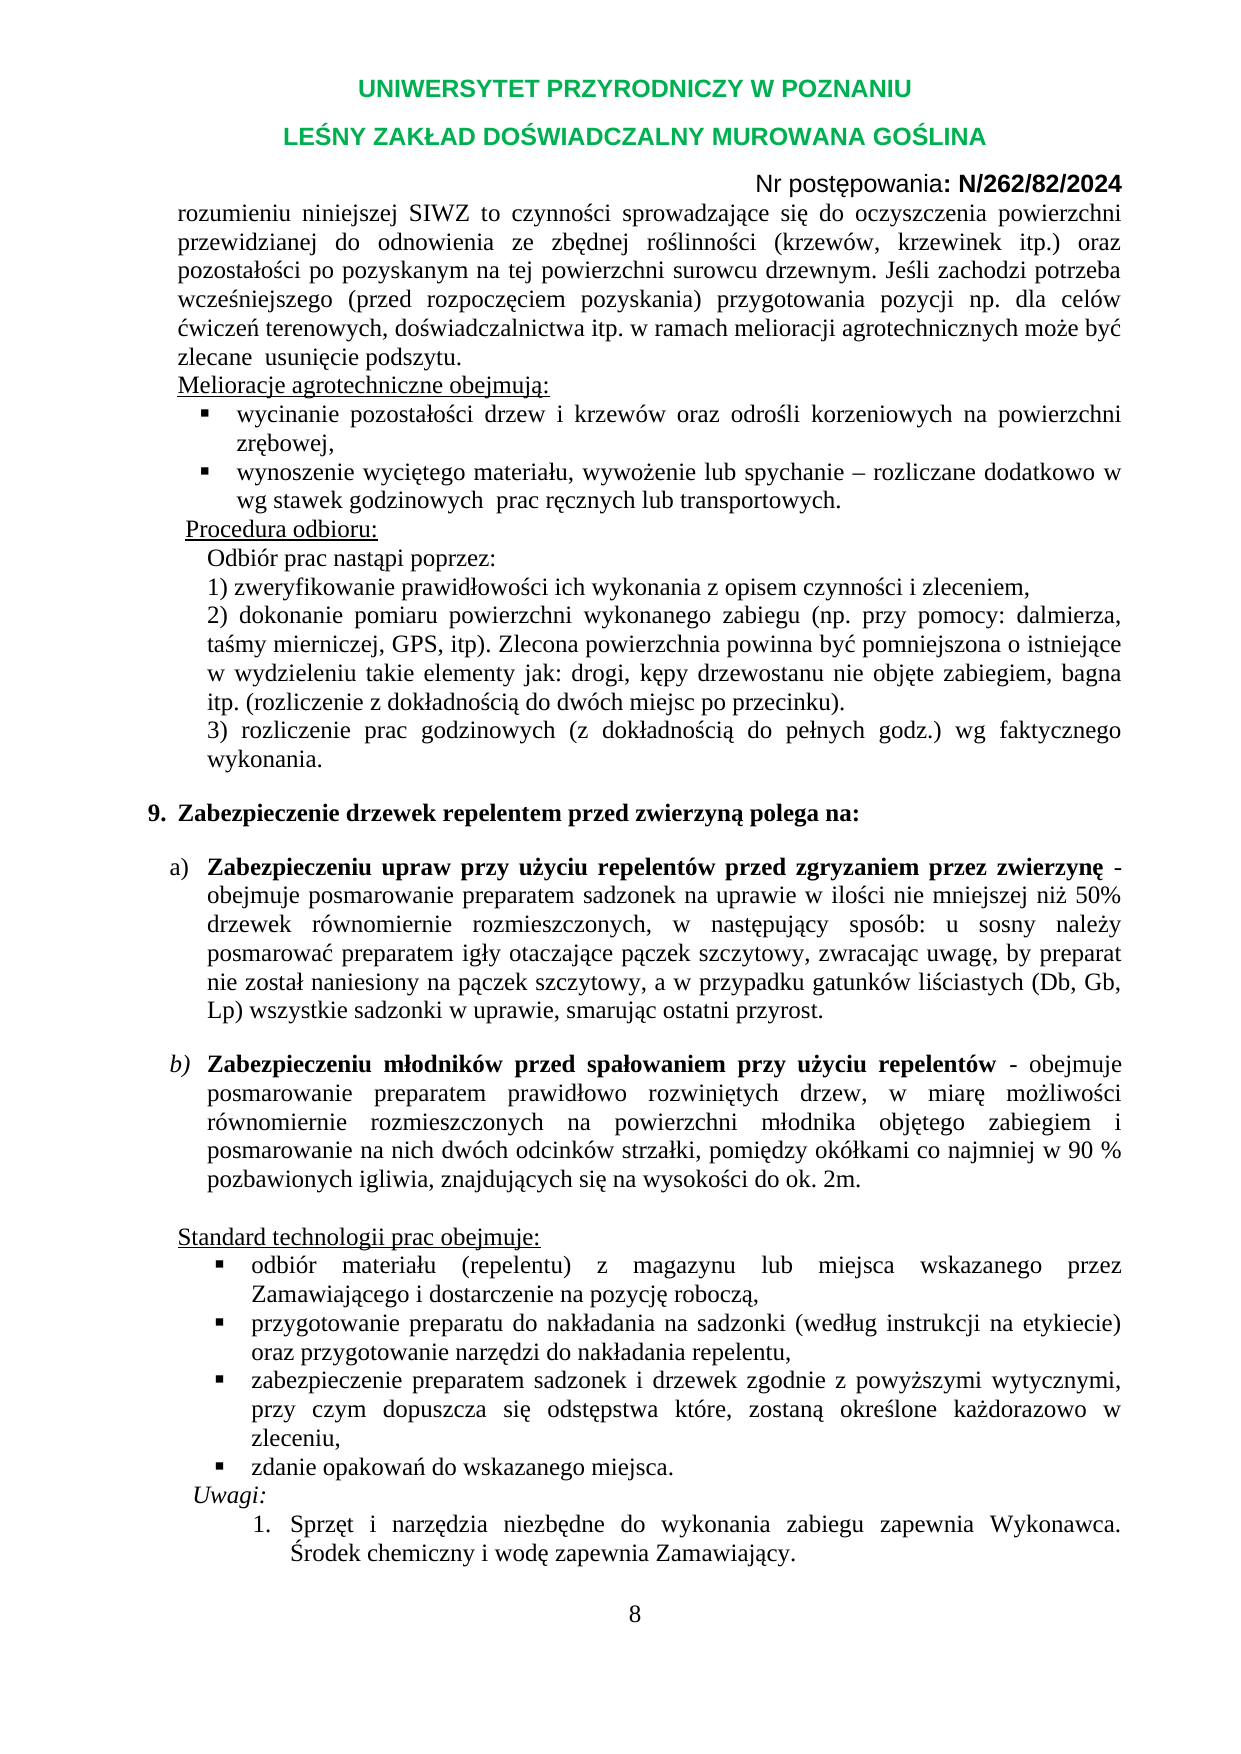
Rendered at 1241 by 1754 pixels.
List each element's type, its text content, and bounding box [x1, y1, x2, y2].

text Odbiór prac nastąpi poprzez: [207, 543, 1122, 572]
text 3) rozliczenie prac godzinowych (z dokładnością do pełnych godz.) wg faktycznego wykonania. [207, 716, 1122, 773]
list Zabezpieczeniu upraw przy użyciu repelentów przed zgryzaniem przez zwierzynę - obejmuje posmarowanie preparatem sadzonek na uprawie w ilości nie mniejszej niż 50% drzewek równomiernie rozmieszczonych, w następujący sposób: u sosny należy posmarować preparatem igły otaczające pączek szczytowy, zwracając uwagę, by preparat nie został naniesiony na pączek szczytowy, a w przypadku gatunków liściastych (Db, Gb, Lp) wszystkie sadzonki w uprawie, smarując ostatni przyrost. [169, 852, 1122, 1024]
list Uwagi: [192, 1481, 1122, 1509]
list wycinanie pozostałości drzew i krzewów oraz odrośli korzeniowych na powierzchni zrębowej, [199, 399, 1122, 457]
list odbiór materiału (repelentu) z magazynu lub miejsca wskazanego przez Zamawiającego i dostarczenie na pozycję roboczą, [214, 1251, 1122, 1308]
list Zabezpieczenie drzewek repelentem przed zwierzyną polega na: [148, 798, 1122, 827]
text Procedura odbioru: [185, 514, 1122, 543]
text Melioracje agrotechniczne obejmują: [177, 371, 1122, 399]
text 2) dokonanie pomiaru powierzchni wykonanego zabiegu (np. przy pomocy: dalmierza, taśmy mierniczej, GPS, itp). Zlecona powierzchnia powinna być pomniejszona o istniejące w wydzieleniu takie elementy jak: drogi, kępy drzewostanu nie objęte zabiegiem, bagna itp. (rozliczenie z dokładnością do dwóch miejsc po przecinku). [207, 601, 1122, 716]
list Sprzęt i narzędzia niezbędne do wykonania zabiegu zapewnia Wykonawca. Środek chemiczny i wodę zapewnia Zamawiający. [252, 1509, 1122, 1567]
list zdanie opakowań do wskazanego miejsca. [214, 1452, 1122, 1481]
list wynoszenie wyciętego materiału, wywożenie lub spychanie – rozliczane dodatkowo w wg stawek godzinowych prac ręcznych lub transportowych. [199, 457, 1122, 514]
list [140, 198, 1122, 371]
list Zabezpieczeniu młodników przed spałowaniem przy użyciu repelentów - obejmuje posmarowanie preparatem prawidłowo rozwiniętych drzew, w miarę możliwości równomiernie rozmieszczonych na powierzchni młodnika objętego zabiegiem i posmarowanie na nich dwóch odcinków strzałki, pomiędzy okółkami co najmniej w 90 % pozbawionych igliwia, znajdujących się na wysokości do ok. 2m. [169, 1049, 1122, 1193]
text 1) zweryfikowanie prawidłowości ich wykonania z opisem czynności i zleceniem, [207, 572, 1122, 601]
list przygotowanie preparatu do nakładania na sadzonki (według instrukcji na etykiecie) oraz przygotowanie narzędzi do nakładania repelentu, [214, 1308, 1122, 1366]
list zabezpieczenie preparatem sadzonek i drzewek zgodnie z powyższymi wytycznymi, przy czym dopuszcza się odstępstwa które, zostaną określone każdorazowo w zleceniu, [214, 1366, 1122, 1452]
list Standard technologii prac obejmuje: [177, 1222, 1122, 1251]
